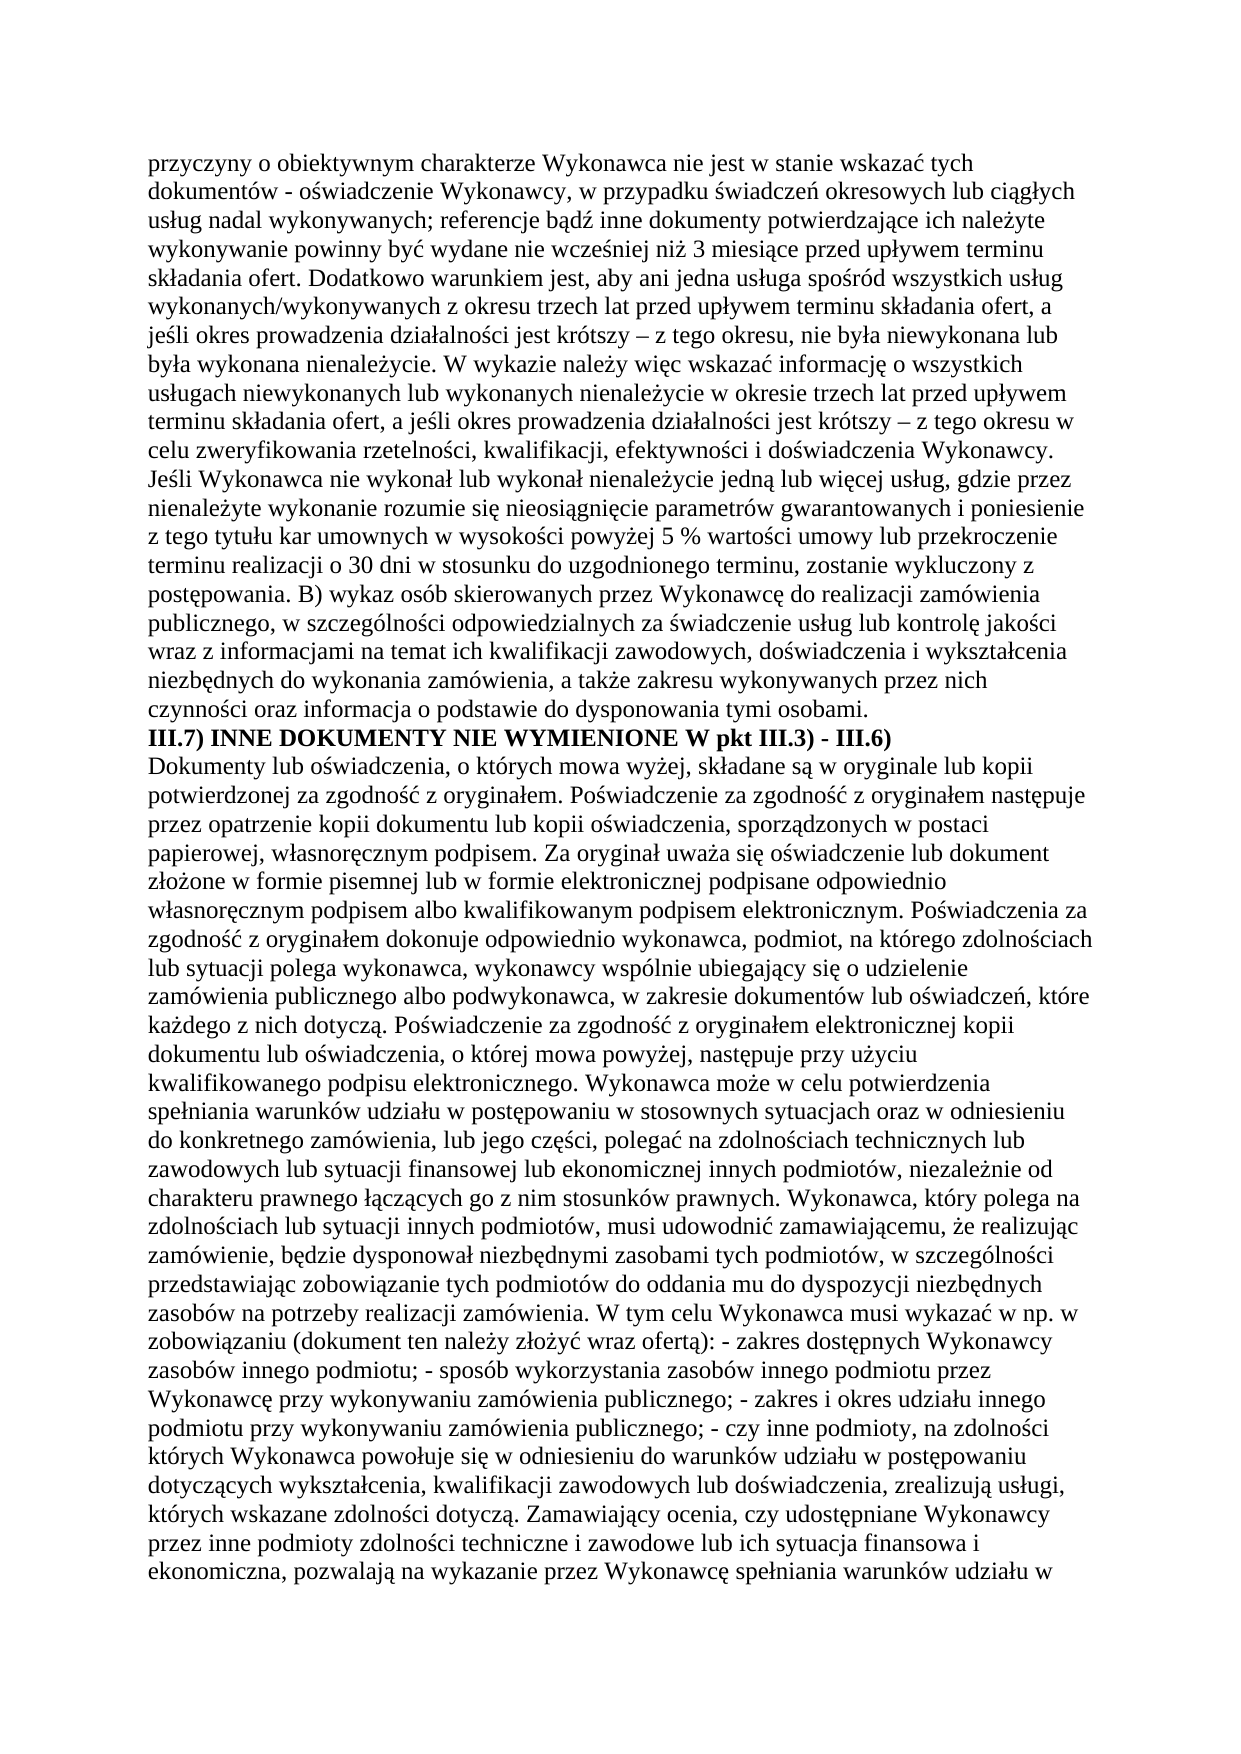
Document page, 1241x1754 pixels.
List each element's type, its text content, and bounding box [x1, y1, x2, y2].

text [148, 751, 1093, 1585]
text III.7) INNE DOKUMENTY NIE WYMIENIONE W pkt III.3) - III.6) [148, 723, 1093, 751]
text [148, 148, 1093, 723]
